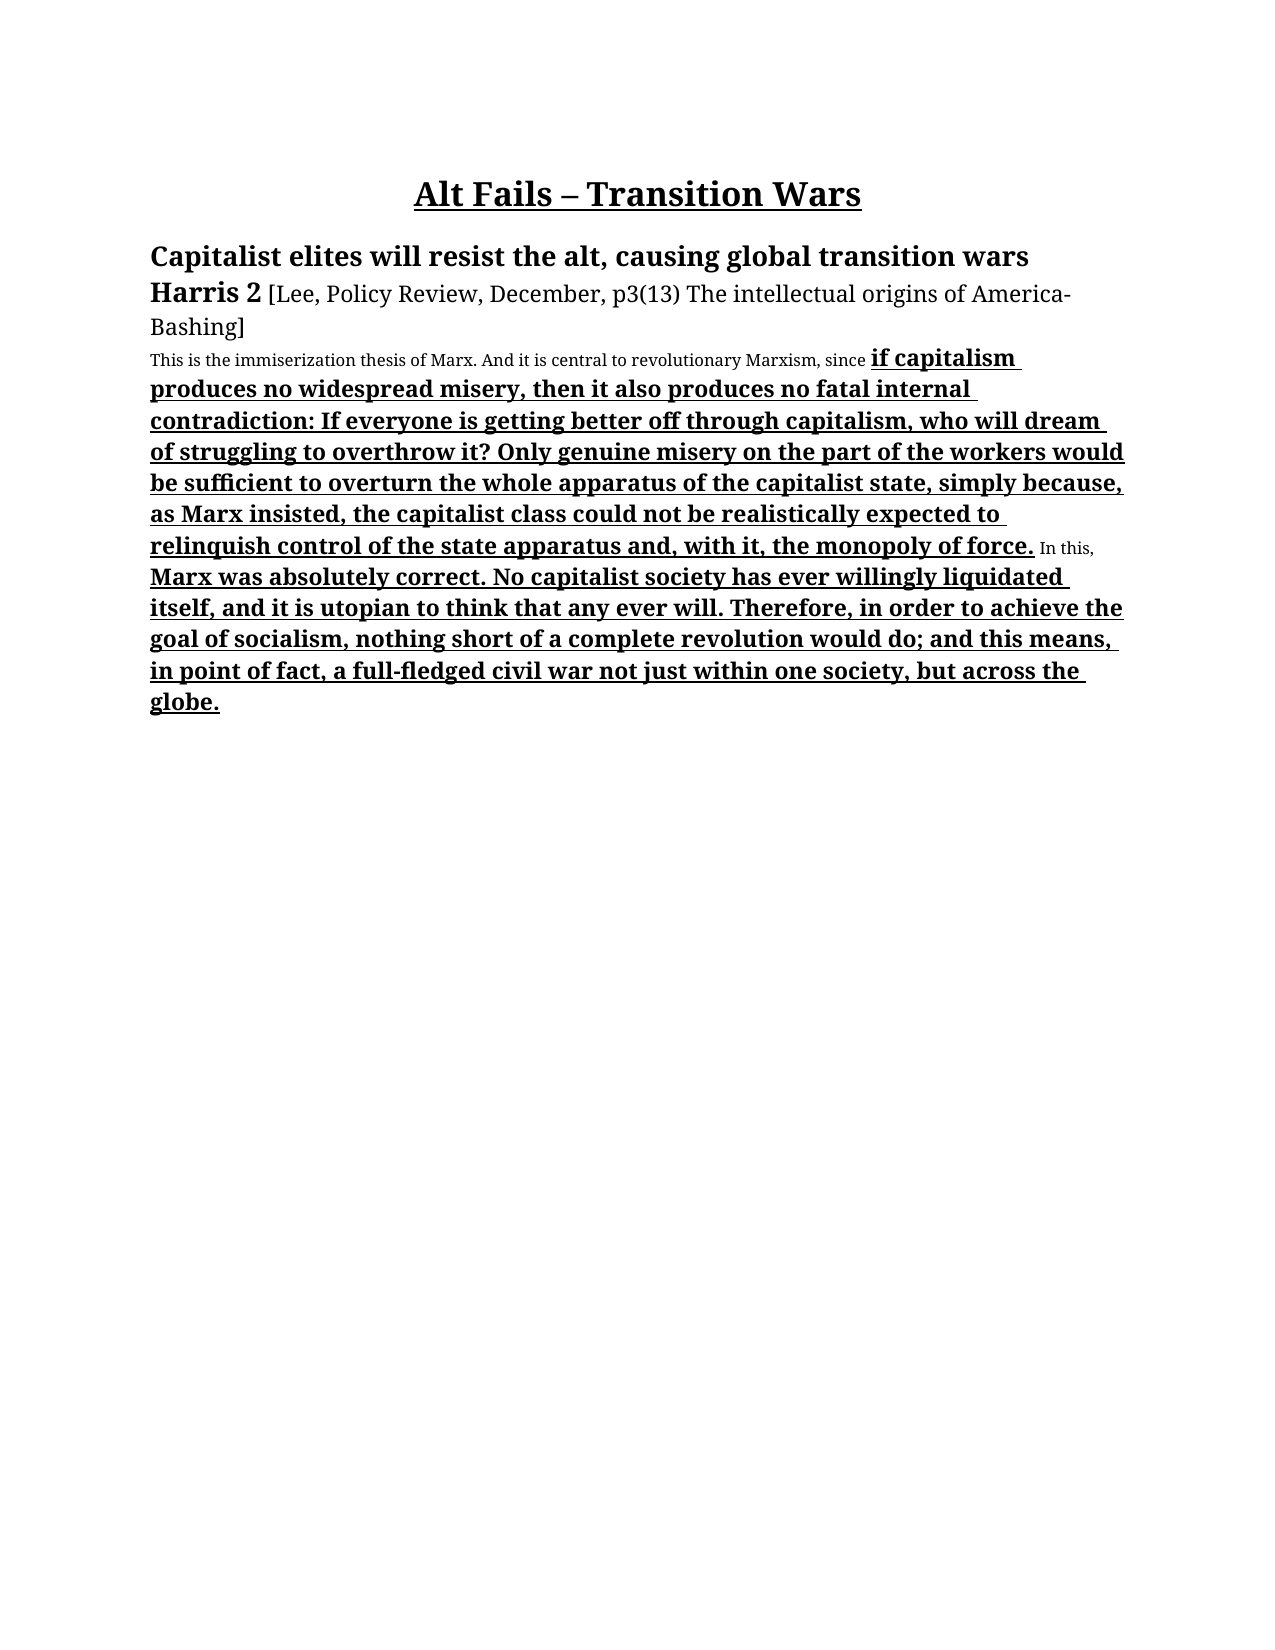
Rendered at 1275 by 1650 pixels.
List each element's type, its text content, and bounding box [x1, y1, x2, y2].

subtitle Alt Fails – Transition Wars [150, 171, 1125, 216]
text This is the immiserization thesis of Marx. And it is central to revolutionary Marxism, since if capitalism produces no widespread misery, then it also produces no fatal internal contradiction: If everyone is getting better off through capitalism, who will dream of struggling to overthrow it? Only genuine misery on the part of the workers would be sufficient to overturn the whole apparatus of the capitalist state, simply because, as Marx insisted, the capitalist class could not be realistically expected to relinquish control of the state apparatus and, with it, the monopoly of force. In this, Marx was absolutely correct. No capitalist society has ever willingly liquidated itself, and it is utopian to think that any ever will. Therefore, in order to achieve the goal of socialism, nothing short of a complete revolution would do; and this means, in point of fact, a full-fledged civil war not just within one society, but across the globe. [150, 342, 1125, 462]
text This is the immiserization thesis of Marx. And it is central to revolutionary Marxism, since if capitalism produces no widespread misery, then it also produces no fatal internal contradiction: If everyone is getting better off through capitalism, who will dream of struggling to overthrow it? Only genuine misery on the part of the workers would be sufficient to overturn the whole apparatus of the capitalist state, simply because, as Marx insisted, the capitalist class could not be realistically expected to relinquish control of the state apparatus and, with it, the monopoly of force. In this, Marx was absolutely correct. No capitalist society has ever willingly liquidated itself, and it is utopian to think that any ever will. Therefore, in order to achieve the goal of socialism, nothing short of a complete revolution would do; and this means, in point of fact, a full-fledged civil war not just within one society, but across the globe. [150, 464, 1125, 717]
text Harris 2 [Lee, Policy Review, December, p3(13) The intellectual origins of America-Bashing] [150, 274, 1125, 342]
subtitle Capitalist elites will resist the alt, causing global transition wars [150, 237, 1125, 274]
